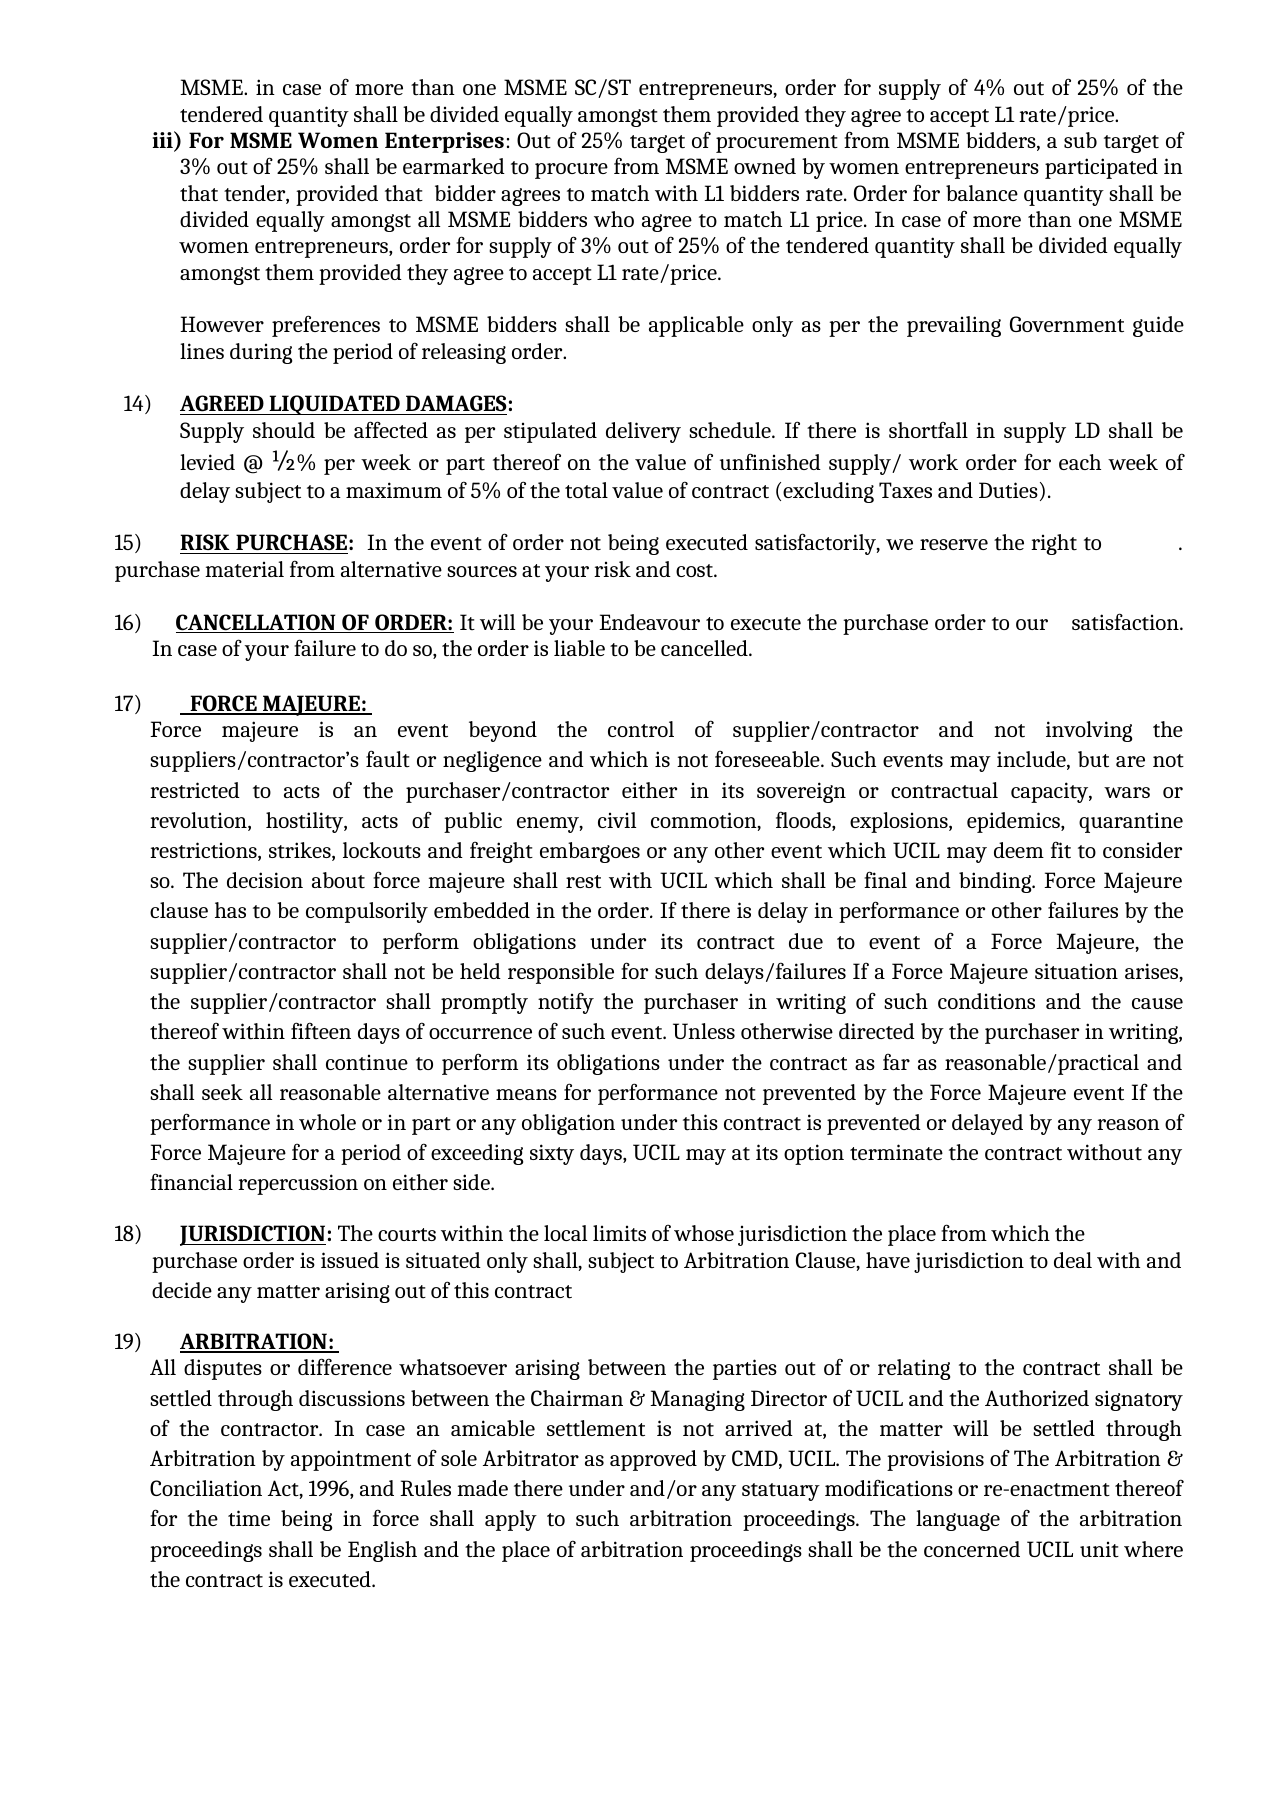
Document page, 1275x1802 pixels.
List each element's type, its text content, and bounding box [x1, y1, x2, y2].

text All disputes or difference whatsoever arising between the parties out of or relating to the contract shall be settled through discussions between the Chairman & Managing Director of UCIL and the Authorized signatory of the contractor. In case an amicable settlement is not arrived at, the matter will be settled through Arbitration by appointment of sole Arbitrator as approved by CMD, UCIL. The provisions of The Arbitration & Conciliation Act, 1996, and Rules made there under and/or any statuary modifications or re-enactment thereof for the time being in force shall apply to such arbitration proceedings. The language of the arbitration proceedings shall be English and the place of arbitration proceedings shall be the concerned UCIL unit where the contract is executed. [150, 1355, 1185, 1593]
text However preferences to MSME bidders shall be applicable only as per the prevailing Government guide lines during the period of releasing order. [152, 312, 1185, 365]
text iii) For MSME Women Enterprises: Out of 25% target of procurement from MSME bidders, a sub target of 3% out of 25% shall be earmarked to procure from MSME owned by women entrepreneurs participated in that tender, provided that bidder agrees to match with L1 bidders rate. Order for balance quantity shall be divided equally amongst all MSME bidders who agree to match L1 price. In case of more than one MSME women entrepreneurs, order for supply of 3% out of 25% of the tendered quantity shall be divided equally amongst them provided they agree to accept L1 rate/price. [152, 128, 1185, 286]
list ARBITRATION: [114, 1329, 1185, 1355]
list AGREED LIQUIDATED DAMAGES: [124, 391, 1185, 418]
list JURISDICTION: The courts within the local limits of whose jurisdiction the place from which the [114, 1221, 1185, 1248]
list RISK PURCHASE: In the event of order not being executed satisfactorily, we reserve the right to . purchase material from alternative sources at your risk and cost. [114, 530, 1185, 583]
text Force majeure is an event beyond the control of supplier/contractor and not involving the suppliers/contractor’s fault or negligence and which is not foreseeable. Such events may include, but are not restricted to acts of the purchaser/contractor either in its sovereign or contractual capacity, wars or revolution, hostility, acts of public enemy, civil commotion, floods, explosions, epidemics, quarantine restrictions, strikes, lockouts and freight embargoes or any other event which UCIL may deem fit to consider so. The decision about force majeure shall rest with UCIL which shall be final and binding. Force Majeure clause has to be compulsorily embedded in the order. If there is delay in performance or other failures by the supplier/contractor to perform obligations under its contract due to event of a Force Majeure, the supplier/contractor shall not be held responsible for such delays/failures If a Force Majeure situation arises, the supplier/contractor shall promptly notify the purchaser in writing of such conditions and the cause thereof within fifteen days of occurrence of such event. Unless otherwise directed by the purchaser in writing, the supplier shall continue to perform its obligations under the contract as far as reasonable/practical and shall seek all reasonable alternative means for performance not prevented by the Force Majeure event If the performance in whole or in part or any obligation under this contract is prevented or delayed by any reason of Force Majeure for a period of exceeding sixty days, UCIL may at its option terminate the contract without any financial repercussion on either side. [150, 717, 1185, 1197]
list FORCE MAJEURE: [114, 691, 1185, 717]
list CANCELLATION OF ORDER: It will be your Endeavour to execute the purchase order to our satisfaction. In case of your failure to do so, the order is liable to be cancelled. [114, 609, 1185, 662]
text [152, 75, 1185, 128]
list Supply should be affected as per stipulated delivery schedule. If there is shortfall in supply LD shall be levied @ ½% per week or part thereof on the value of unfinished supply/ work order for each week of delay subject to a maximum of 5% of the total value of contract (excluding Taxes and Duties). [180, 418, 1185, 504]
text purchase order is issued is situated only shall, subject to Arbitration Clause, have jurisdiction to deal with and decide any matter arising out of this contract [152, 1248, 1185, 1304]
